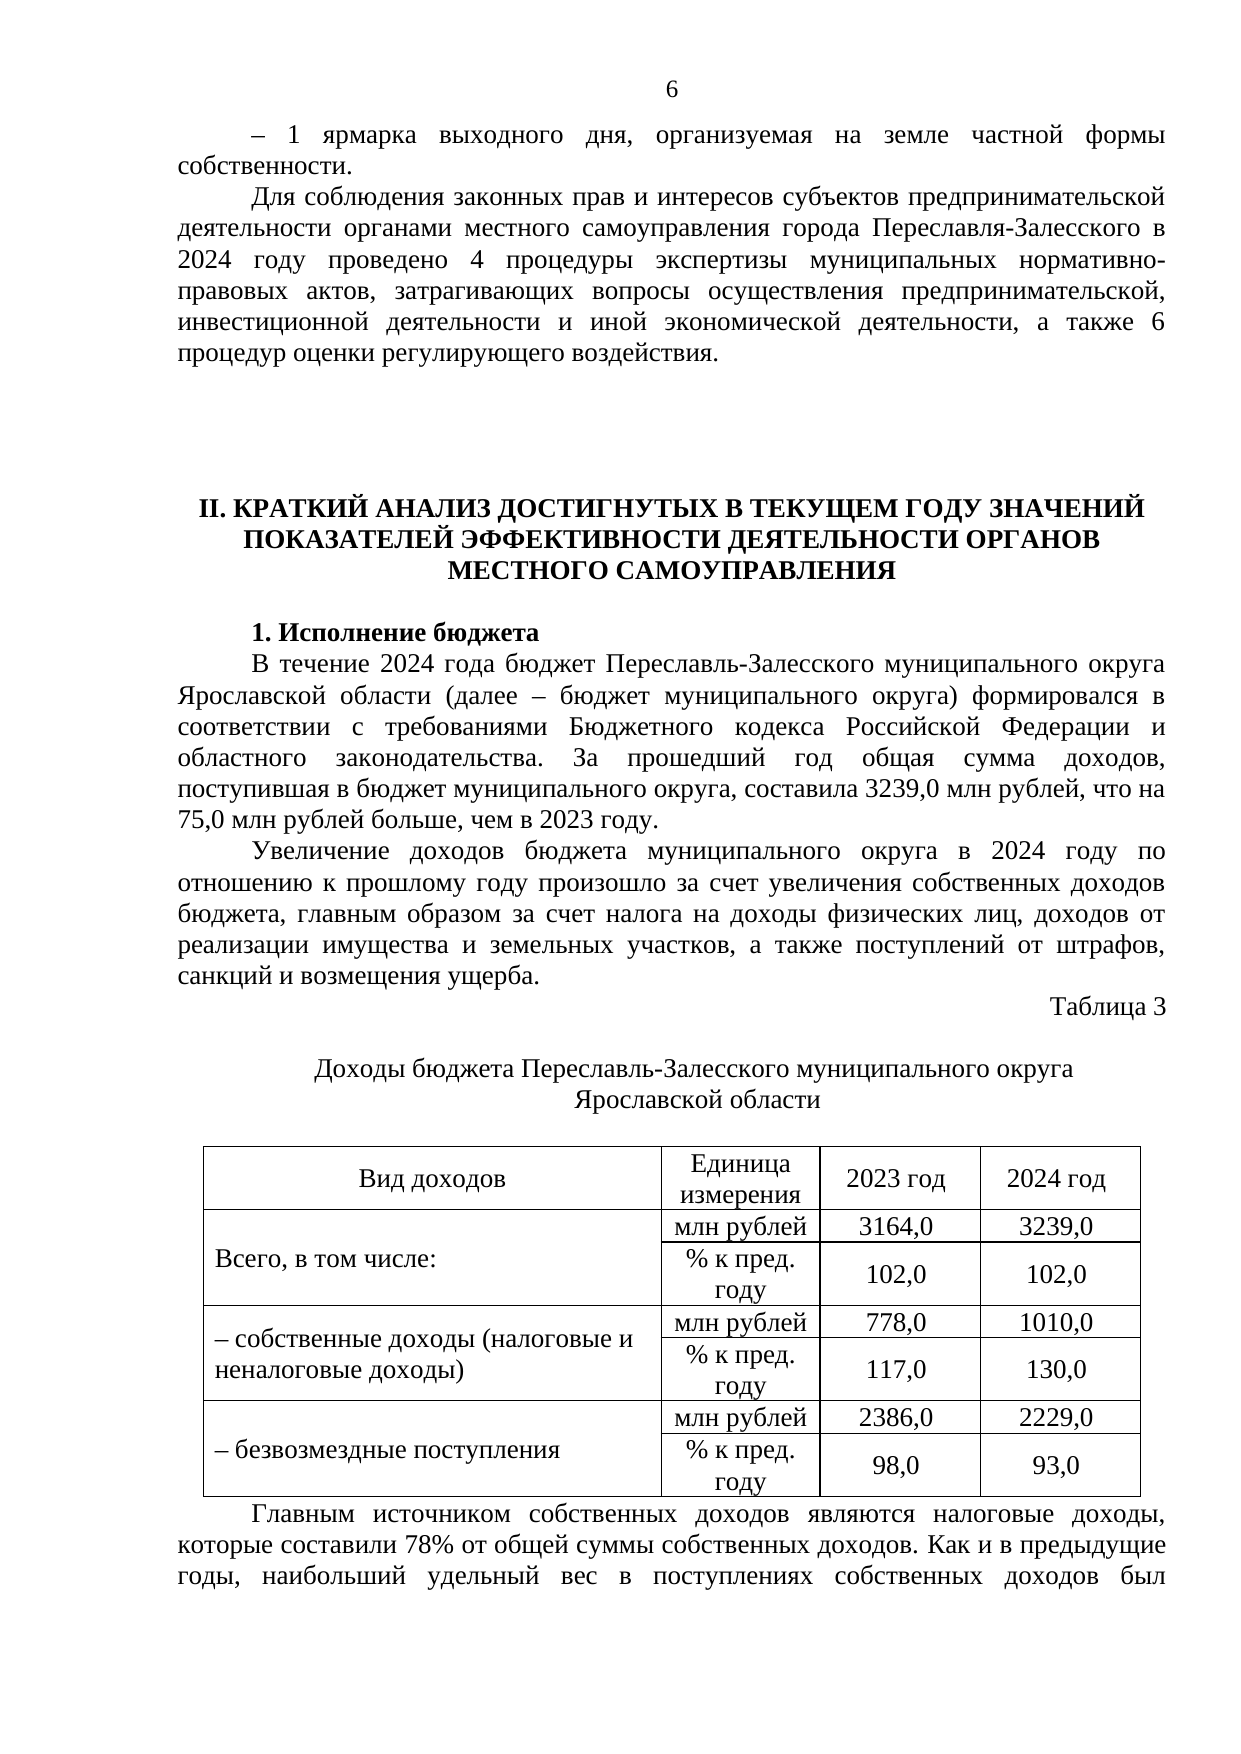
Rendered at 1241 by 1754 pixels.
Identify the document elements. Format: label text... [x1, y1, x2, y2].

table_cell Всего, в том числе: [204, 1210, 661, 1305]
table_cell 93,0 [981, 1434, 1140, 1496]
text В течение 2024 года бюджет Переславль-Залесского муниципального округа Ярославской области (далее – бюджет муниципального округа) формировался в соответствии с требованиями Бюджетного кодекса Российской Федерации и областного законодательства. За прошедший год общая сумма доходов, поступившая в бюджет муниципального округа, составила 3239,0 млн рублей, что на 75,0 млн рублей больше, чем в 2023 году. [177, 648, 1167, 834]
text – 1 ярмарка выходного дня, организуемая на земле частной формы собственности. [177, 118, 1167, 180]
text 1. Исполнение бюджета [177, 616, 1167, 648]
text Ярославской области [177, 1084, 1167, 1115]
table_cell – собственные доходы (налоговые и неналоговые доходы) [204, 1306, 661, 1400]
table_cell % к пред. году [662, 1434, 819, 1496]
table_cell 102,0 [821, 1243, 980, 1305]
table_cell % к пред. году [662, 1338, 819, 1400]
text Для соблюдения законных прав и интересов субъектов предпринимательской деятельности органами местного самоуправления города Переславля-Залесского в 2024 году проведено 4 процедуры экспертизы муниципальных нормативно-правовых актов, затрагивающих вопросы осуществления предпринимательской, инвестиционной деятельности и иной экономической деятельности, а также 6 процедур оценки регулирующего воздействия. [177, 180, 1167, 367]
table_cell 3164,0 [821, 1210, 980, 1241]
table_cell 2229,0 [981, 1401, 1140, 1432]
table_cell 3239,0 [981, 1210, 1140, 1241]
table_cell – безвозмездные поступления [204, 1401, 661, 1496]
list II. КРАТКИЙ АНАЛИЗ ДОСТИГНУТЫХ В ТЕКУЩЕМ ГОДУ ЗНАЧЕНИЙ ПОКАЗАТЕЛЕЙ ЭФФЕКТИВНОСТИ ДЕЯТЕЛЬНОСТИ ОРГАНОВ МЕСТНОГО САМОУПРАВЛЕНИЯ [177, 492, 1167, 585]
table_cell 102,0 [981, 1243, 1140, 1305]
table_cell 778,0 [821, 1306, 980, 1337]
text Увеличение доходов бюджета муниципального округа в 2024 году по отношению к прошлому году произошло за счет увеличения собственных доходов бюджета, главным образом за счет налога на доходы физических лиц, доходов от реализации имущества и земельных участков, а также поступлений от штрафов, санкций и возмещения ущерба. [177, 834, 1167, 990]
table_header 2024 год [981, 1147, 1140, 1209]
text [177, 1497, 1167, 1590]
table_cell 2386,0 [821, 1401, 980, 1432]
table_cell 130,0 [981, 1338, 1140, 1400]
table_cell млн рублей [662, 1210, 819, 1241]
table_cell % к пред. году [662, 1243, 819, 1305]
table_cell 117,0 [821, 1338, 980, 1400]
table_header Единица измерения [662, 1147, 819, 1209]
table_header 2023 год [821, 1147, 980, 1209]
table_header Вид доходов [204, 1147, 661, 1209]
text Доходы бюджета Переславль-Залесского муниципального округа [177, 1052, 1167, 1084]
text Таблица 3 [177, 990, 1167, 1021]
table_cell 98,0 [821, 1434, 980, 1496]
table_cell млн рублей [662, 1401, 819, 1432]
table_cell млн рублей [662, 1306, 819, 1337]
table_cell 1010,0 [981, 1306, 1140, 1337]
